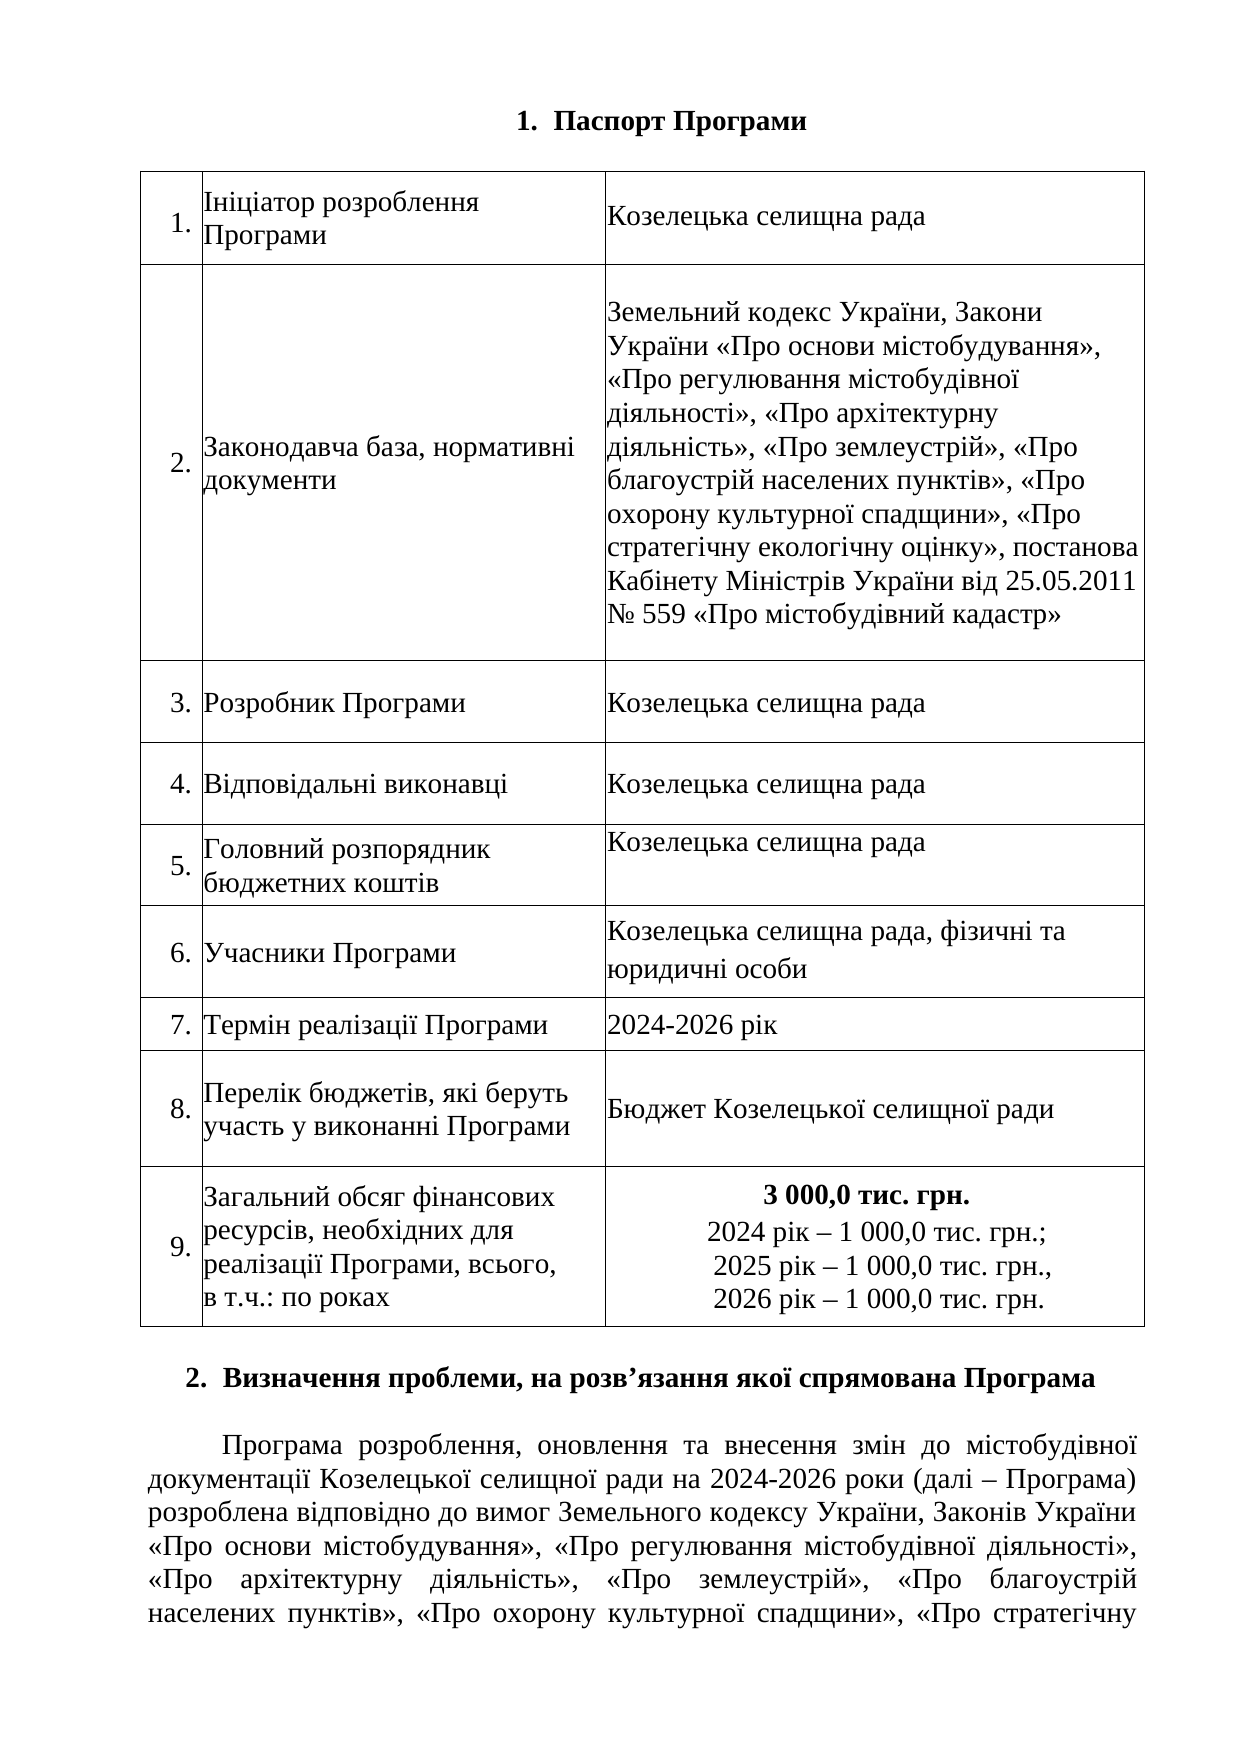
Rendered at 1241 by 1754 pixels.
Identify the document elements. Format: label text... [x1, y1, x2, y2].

table_cell 6. [141, 906, 202, 997]
table_cell 2. [141, 265, 202, 660]
table_cell Розробник Програми [203, 661, 605, 742]
list Визначення проблеми, на розв’язання якої спрямована Програма [185, 1360, 1138, 1394]
table_cell Термін реалізації Програми [203, 998, 605, 1050]
table_cell Головний розпорядник бюджетних коштів [203, 825, 605, 905]
table_cell Козелецька селищна рада [606, 743, 1144, 823]
table_cell Загальний обсяг фінансових ресурсів, необхідних для реалізації Програми, всього, в т.ч.: по роках [203, 1167, 605, 1326]
table_cell Козелецька селищна рада [606, 825, 1144, 905]
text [148, 1427, 1138, 1628]
table_cell 2024-2026 рік [606, 998, 1144, 1050]
table_cell Законодавча база, нормативні документи [203, 265, 605, 660]
table_cell 3 000,0 тис. грн. 2024 рік – 1 000,0 тис. грн.; 2025 рік – 1 000,0 тис. грн., 2026 рік – 1 000,0 тис. грн. [606, 1167, 1144, 1326]
table_cell 5. [141, 825, 202, 905]
table_cell Перелік бюджетів, які беруть участь у виконанні Програми [203, 1051, 605, 1166]
list Паспорт Програми [185, 103, 1138, 137]
table_cell Учасники Програми [203, 906, 605, 997]
table_header Козелецька селищна рада [606, 172, 1144, 263]
table_cell Козелецька селищна рада, фізичні та юридичні особи [606, 906, 1144, 997]
table_header Ініціатор розроблення Програми [203, 172, 605, 263]
table_cell Козелецька селищна рада [606, 661, 1144, 742]
table_cell 4. [141, 743, 202, 823]
table_cell 3. [141, 661, 202, 742]
table_cell 7. [141, 998, 202, 1050]
table_cell 8. [141, 1051, 202, 1166]
table_header 1. [141, 172, 202, 263]
table_cell 9. [141, 1167, 202, 1326]
table_cell Відповідальні виконавці [203, 743, 605, 823]
table_cell Бюджет Козелецької селищної ради [606, 1051, 1144, 1166]
table_cell Земельний кодекс України, Закони України «Про основи містобудування», «Про регулювання містобудівної діяльності», «Про архітектурну діяльність», «Про землеустрій», «Про благоустрій населених пунктів», «Про охорону культурної спадщини», «Про стратегічну екологічну оцінку», постанова Кабінету Міністрів України від 25.05.2011 № 559 «Про містобудівний кадастр» [606, 265, 1144, 660]
